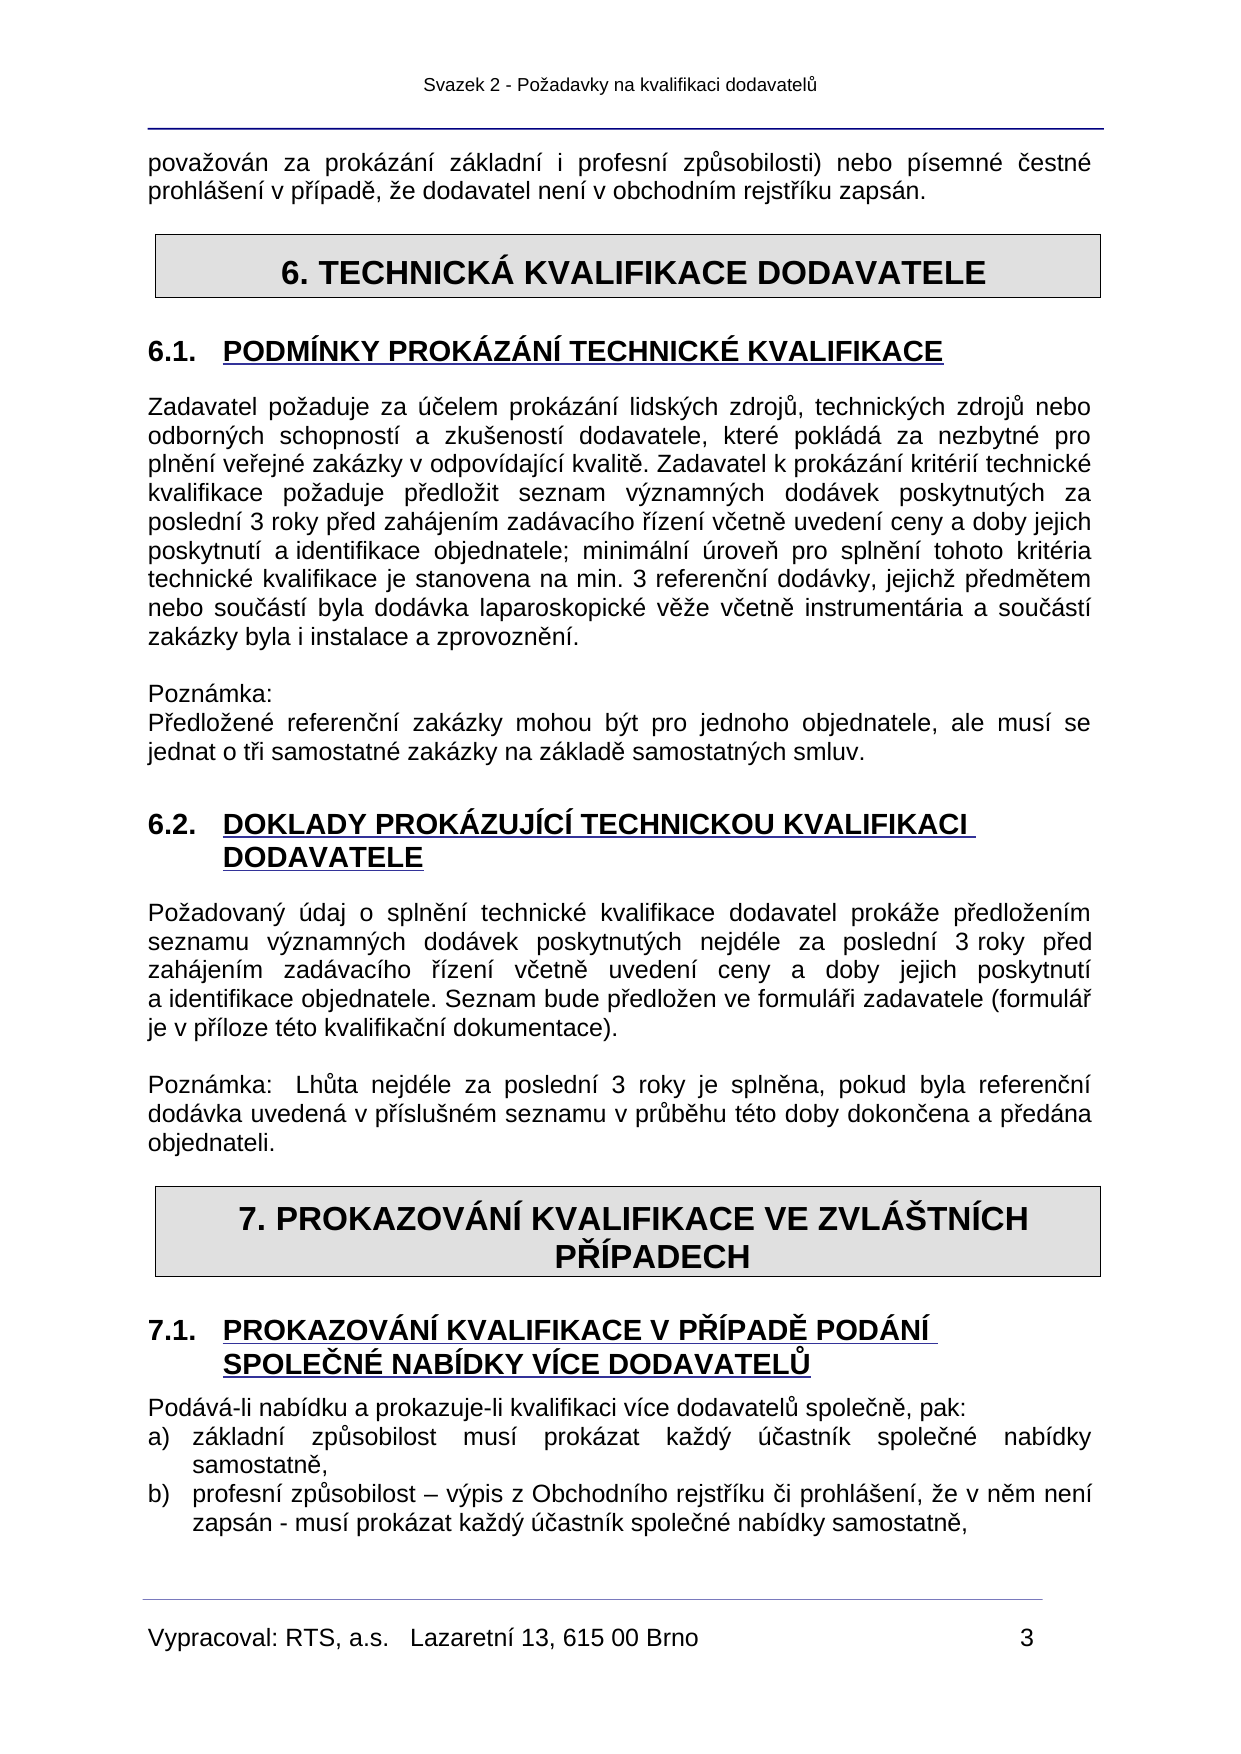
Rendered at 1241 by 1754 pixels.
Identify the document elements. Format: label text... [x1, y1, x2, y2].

table_header PROKAZOVÁNÍ KVALIFIKACE VE ZVLÁŠTNÍCH PŘÍPADECH [156, 1187, 1100, 1276]
list základní způsobilost musí prokázat každý účastník společné nabídky samostatně, [148, 1422, 1093, 1479]
text Požadovaný údaj o splnění technické kvalifikace dodavatel prokáže předložením seznamu významných dodávek poskytnutých nejdéle za poslední 3 roky před zahájením zadávacího řízení včetně uvedení ceny a doby jejich poskytnutí a identifikace objednatele. Seznam bude předložen ve formuláři zadavatele (formulář je v příloze této kvalifikační dokumentace). [148, 898, 1093, 1042]
text Předložené referenční zakázky mohou být pro jednoho objednatele, ale musí se jednat o tři samostatné zakázky na základě samostatných smluv. [148, 708, 1093, 766]
text Zadavatel požaduje za účelem prokázání lidských zdrojů, technických zdrojů nebo odborných schopností a zkušeností dodavatele, které pokládá za nezbytné pro plnění veřejné zakázky v odpovídající kvalitě. Zadavatel k prokázání kritérií technické kvalifikace požaduje předložit seznam významných dodávek poskytnutých za poslední 3 roky před zahájením zadávacího řízení včetně uvedení ceny a doby jejich poskytnutí a identifikace objednatele; minimální úroveň pro splnění tohoto kritéria technické kvalifikace je stanovena na min. 3 referenční dodávky, jejichž předmětem nebo součástí byla dodávka laparoskopické věže včetně instrumentária a součástí zakázky byla i instalace a zprovoznění. [148, 392, 1093, 651]
subtitle doklady prokázující technickou KVALIFIKACi dodavatele [148, 807, 1093, 874]
text Poznámka: Lhůta nejdéle za poslední 3 roky je splněna, pokud byla referenční dodávka uvedená v příslušném seznamu v průběhu této doby dokončena a předána objednateli. [148, 1071, 1093, 1157]
text Podává-li nabídku a prokazuje-li kvalifikaci více dodavatelů společně, pak: [148, 1393, 1093, 1422]
table_header TECHNICKÁ KVALIFIKACE DODAVATELE [156, 235, 1100, 297]
subtitle prokazování kvalifikace v případě podání společné nabídky více dodavatelů [148, 1313, 1093, 1381]
subtitle pODMÍNKY Prokázání technickÉ kvalifikaCE [148, 334, 1093, 368]
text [148, 148, 1093, 205]
text Poznámka: [148, 679, 1093, 708]
list profesní způsobilost – výpis z Obchodního rejstříku či prohlášení, že v něm není zapsán - musí prokázat každý účastník společné nabídky samostatně, [148, 1479, 1093, 1537]
